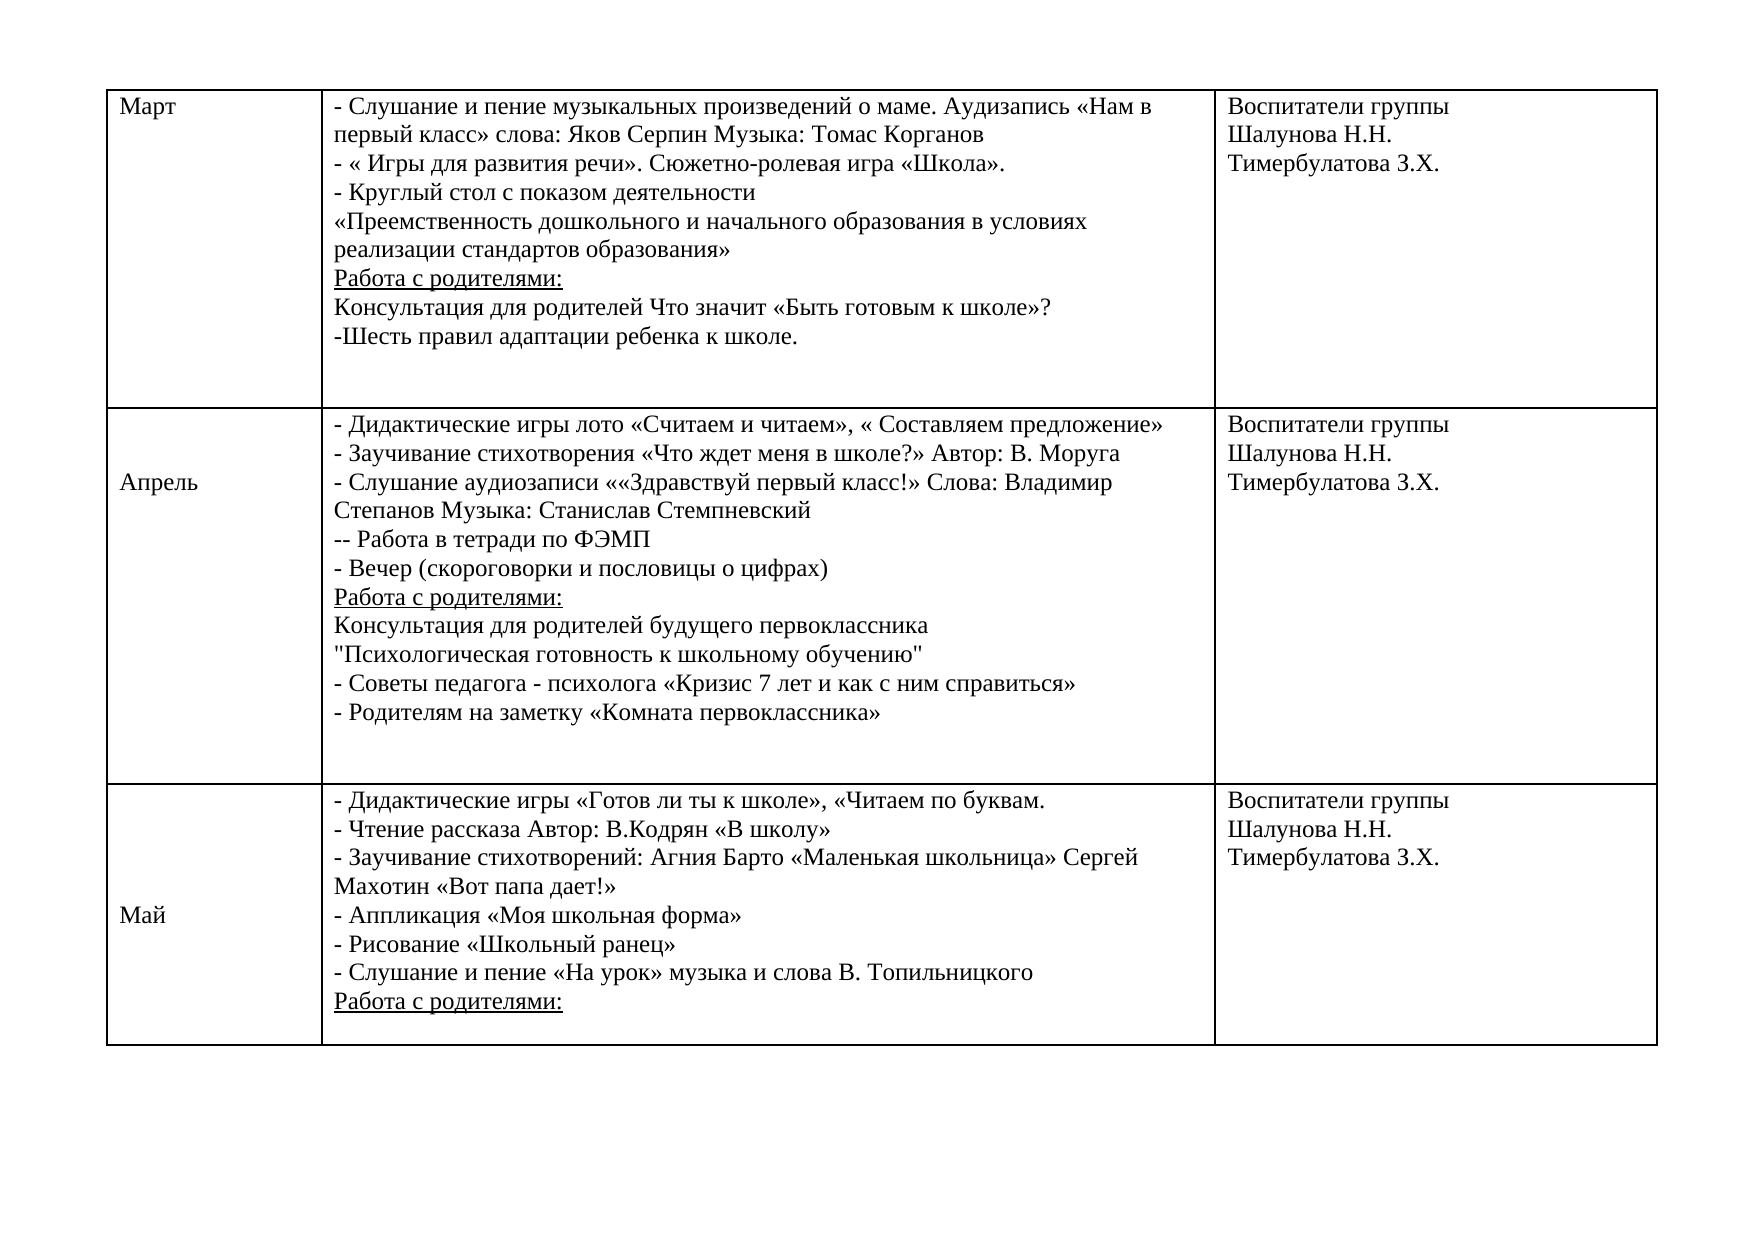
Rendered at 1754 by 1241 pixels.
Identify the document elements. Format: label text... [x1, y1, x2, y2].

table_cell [323, 91, 1214, 407]
table_cell - Дидактические игры лото «Считаем и читаем», « Составляем предложение» - Заучивание стихотворения «Что ждет меня в школе?» Автор: В. Моруга - Слушание аудиозаписи ««Здравствуй первый класс!» Слова: Владимир Степанов Музыка: Станислав Стемпневский -- Работа в тетради по ФЭМП - Вечер (скороговорки и пословицы о цифрах) Работа с родителями: Консультация для родителей будущего первоклассника "Психологическая готовность к школьному обучению" - Советы педагога - психолога «Кризис 7 лет и как с ним справиться» - Родителям на заметку «Комната первоклассника» [323, 409, 1214, 783]
table_cell Май [108, 785, 321, 1044]
table_cell Воспитатели группы Шалунова Н.Н. Тимербулатова З.Х. [1216, 409, 1656, 783]
table_cell Март [108, 91, 321, 407]
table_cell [1216, 91, 1656, 407]
table_cell Апрель [108, 409, 321, 783]
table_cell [323, 785, 1214, 1044]
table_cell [1216, 785, 1656, 1044]
